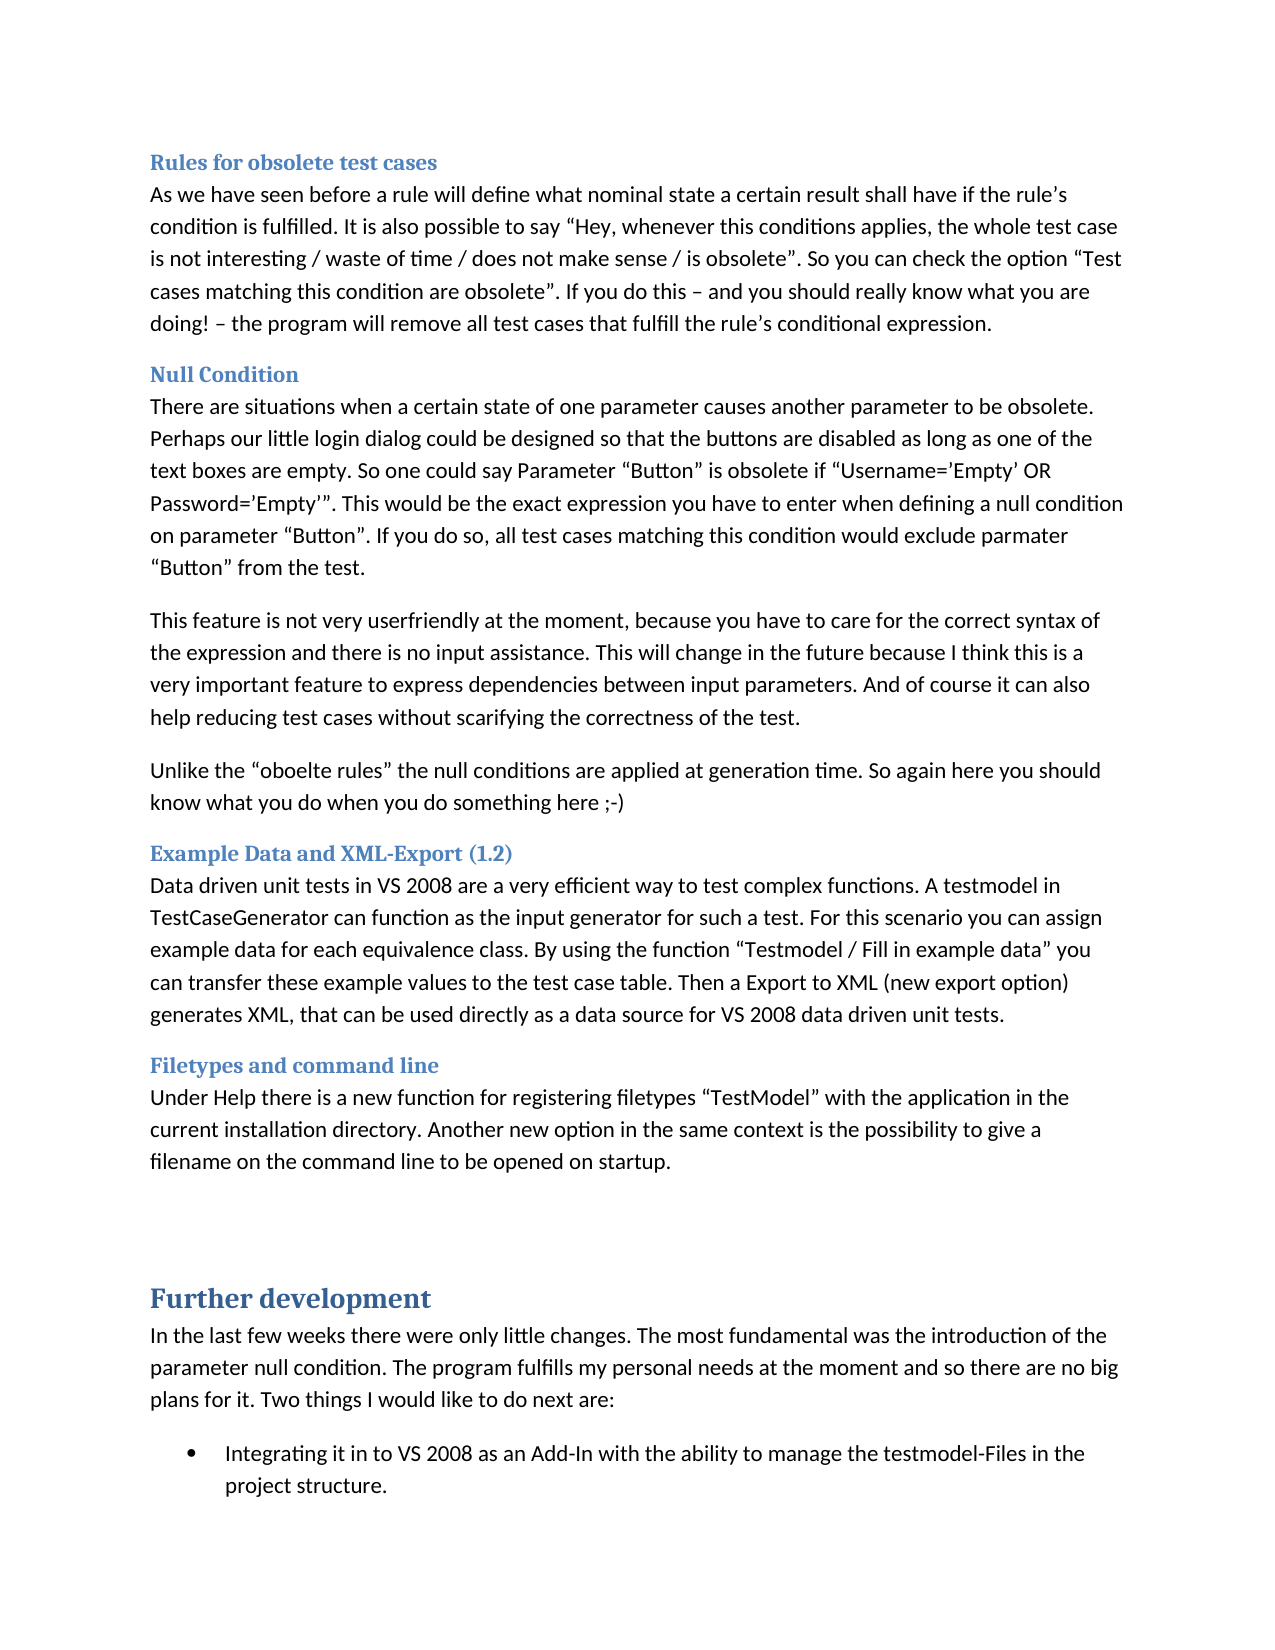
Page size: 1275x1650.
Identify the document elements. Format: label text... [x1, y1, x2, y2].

text This feature is not very userfriendly at the moment, because you have to care for the correct syntax of the expression and there is no input assistance. This will change in the future because I think this is a very important feature to express dependencies between input parameters. And of course it can also help reducing test cases without scarifying the correctness of the test. [150, 606, 1125, 731]
list Integrating it in to VS 2008 as an Add-In with the ability to manage the testmodel-Files in the project structure. [187, 1439, 1125, 1499]
text Under Help there is a new function for registering filetypes “TestModel” with the application in the current installation directory. Another new option in the same context is the possibility to give a filename on the command line to be opened on startup. [150, 1083, 1125, 1176]
subtitle Filetypes and command line [150, 1053, 1125, 1079]
text Unlike the “oboelte rules” the null conditions are applied at generation time. So again here you should know what you do when you do something here ;-) [150, 756, 1125, 816]
text In the last few weeks there were only little changes. The most fundamental was the introduction of the parameter null condition. The program fulfills my personal needs at the moment and so there are no big plans for it. Two things I would like to do next are: [150, 1321, 1125, 1414]
text There are situations when a certain state of one parameter causes another parameter to be obsolete. Perhaps our little login dialog could be designed so that the buttons are disabled as long as one of the text boxes are empty. So one could say Parameter “Button” is obsolete if “Username=’Empty’ OR Password=’Empty’”. This would be the exact expression you have to enter when defining a null condition on parameter “Button”. If you do so, all test cases matching this condition would exclude parmater “Button” from the test. [150, 392, 1125, 581]
subtitle Example Data and XML-Export (1.2) [150, 841, 1125, 867]
text As we have seen before a rule will define what nominal state a certain result shall have if the rule’s condition is fulfilled. It is also possible to say “Hey, whenever this conditions applies, the whole test case is not interesting / waste of time / does not make sense / is obsolete”. So you can check the option “Test cases matching this condition are obsolete”. If you do this – and you should really know what you are doing! – the program will remove all test cases that fulfill the rule’s conditional expression. [150, 180, 1125, 337]
subtitle Further development [150, 1283, 1125, 1316]
subtitle Rules for obsolete test cases [150, 150, 1125, 176]
text Data driven unit tests in VS 2008 are a very efficient way to test complex functions. A testmodel in TestCaseGenerator can function as the input generator for such a test. For this scenario you can assign example data for each equivalence class. By using the function “Testmodel / Fill in example data” you can transfer these example values to the test case table. Then a Export to XML (new export option) generates XML, that can be used directly as a data source for VS 2008 data driven unit tests. [150, 871, 1125, 1028]
subtitle Null Condition [150, 362, 1125, 388]
